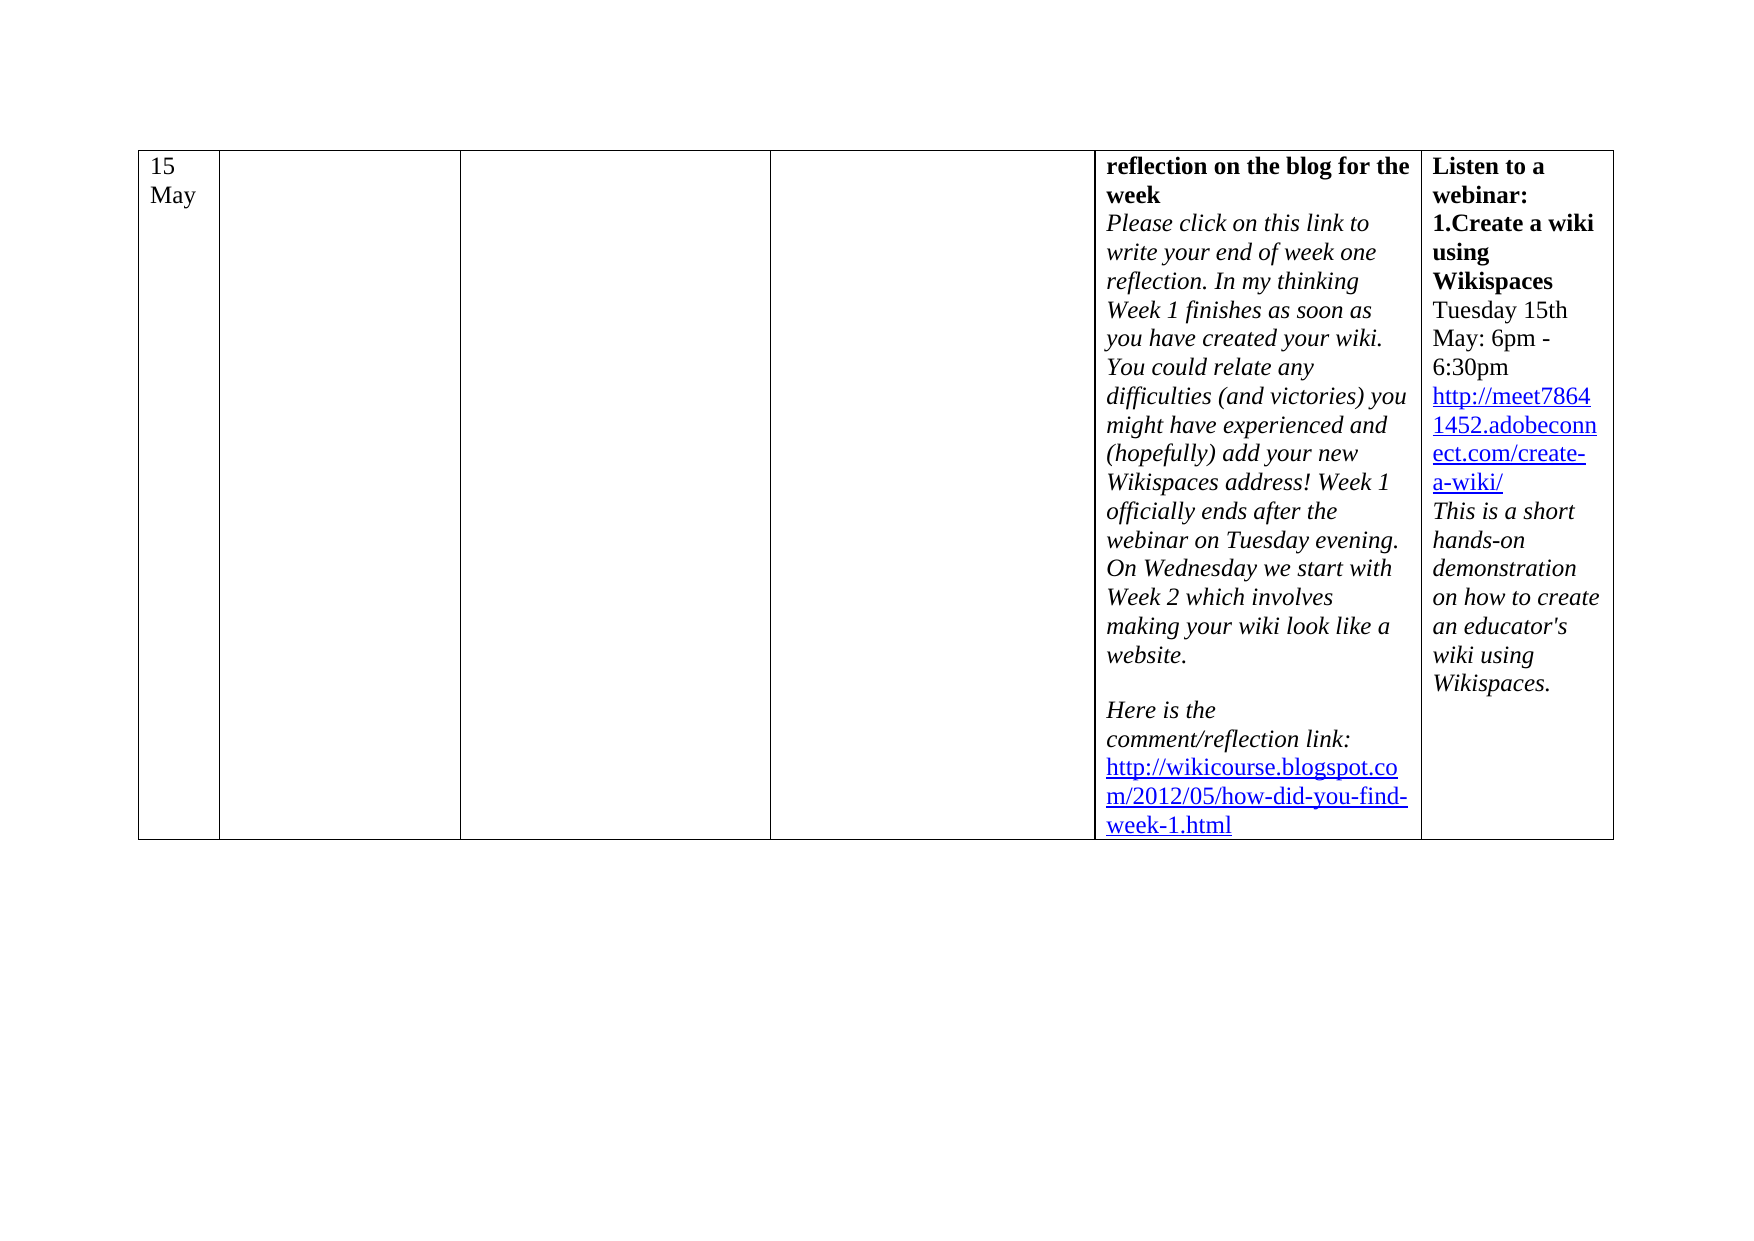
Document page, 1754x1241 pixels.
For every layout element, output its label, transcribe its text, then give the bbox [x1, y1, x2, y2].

table_cell [771, 151, 1094, 839]
table_cell [461, 151, 770, 839]
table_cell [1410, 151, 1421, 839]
table_cell Tues15 May [139, 151, 219, 839]
table_cell [220, 151, 460, 839]
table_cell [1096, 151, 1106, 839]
